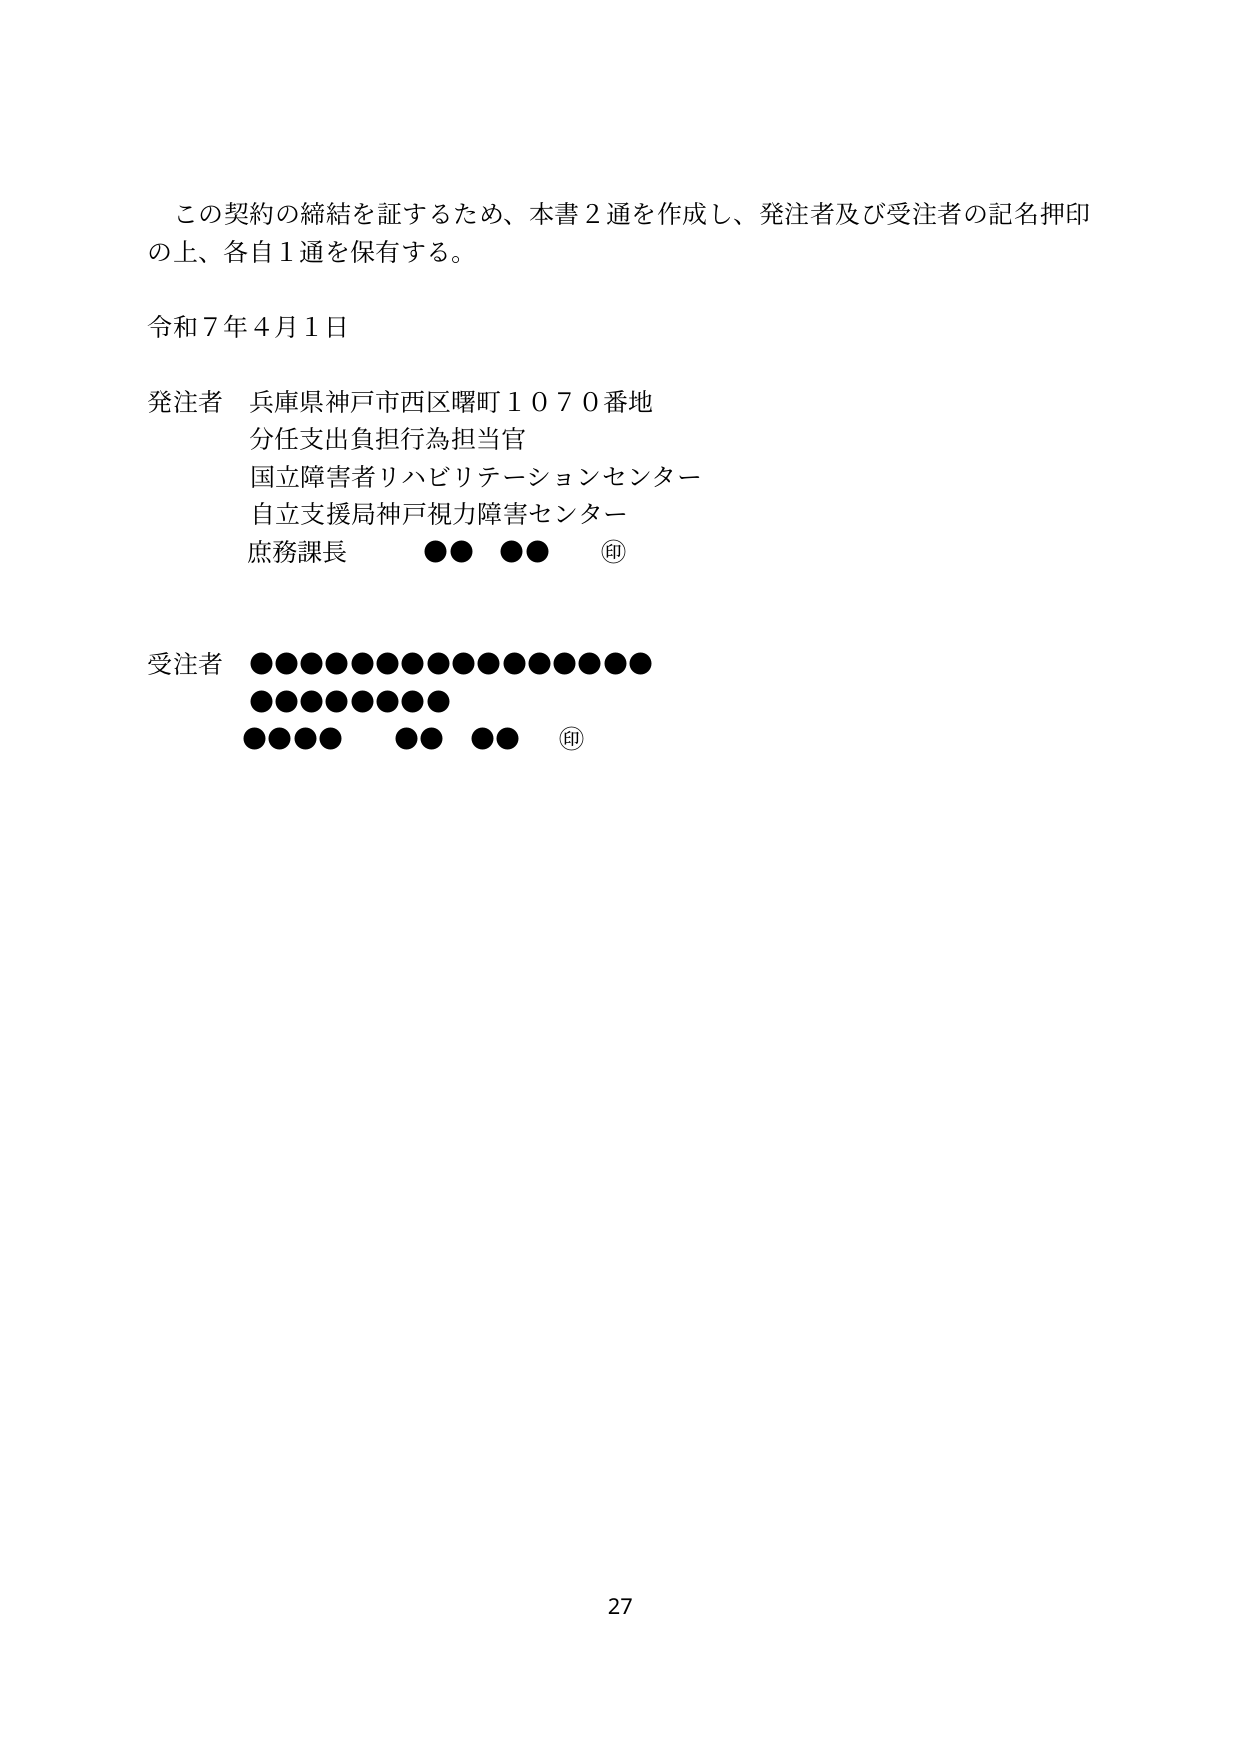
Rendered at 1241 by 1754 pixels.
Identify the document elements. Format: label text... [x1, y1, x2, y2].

text ●●●●●●●● [148, 682, 1092, 719]
text 自立支援局神戸視力障害センター [148, 494, 1092, 532]
text 国立障害者リハビリテーションセンター [148, 457, 1092, 494]
text 庶務課長 ●● ●● ㊞ [148, 532, 1092, 569]
text 発注者 兵庫県神戸市西区曙町１０７０番地 [148, 382, 1092, 419]
text 令和７年４月１日 [148, 307, 1092, 344]
text この契約の締結を証するため、本書２通を作成し、発注者及び受注者の記名押印の上、各自１通を保有する。 [148, 194, 1092, 269]
text 受注者 ●●●●●●●●●●●●●●●● [148, 644, 1092, 682]
text 分任支出負担行為担当官 [148, 419, 1092, 457]
text ●●●● ●● ●● ㊞ [148, 719, 1092, 757]
